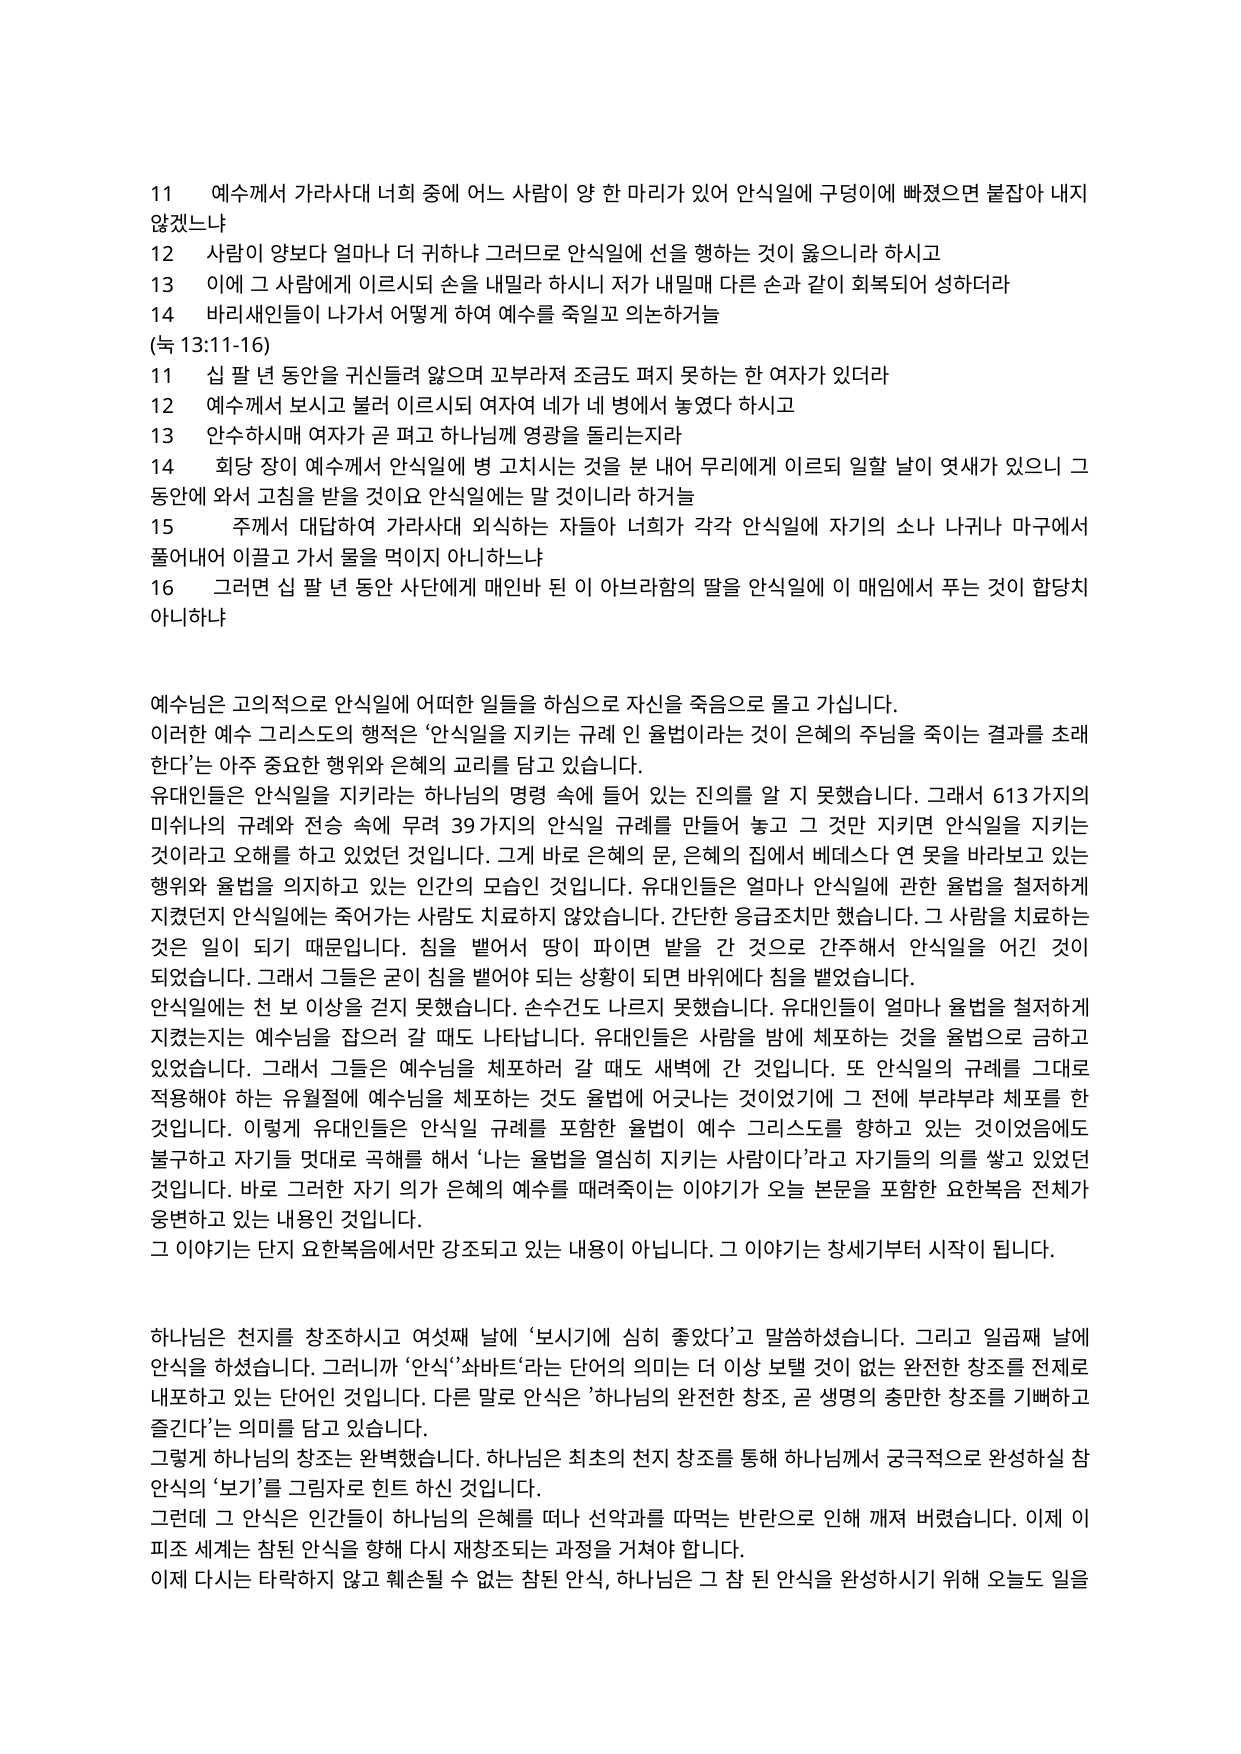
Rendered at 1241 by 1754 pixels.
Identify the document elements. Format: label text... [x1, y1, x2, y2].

text 12 예수께서 보시고 불러 이르시되 여자여 네가 네 병에서 놓였다 하시고 [150, 389, 1090, 419]
text 그 이야기는 단지 요한복음에서만 강조되고 있는 내용이 아닙니다. 그 이야기는 창세기부터 시작이 됩니다. [150, 1234, 1090, 1264]
text 16 그러면 십 팔 년 동안 사단에게 매인바 된 이 아브라함의 딸을 안식일에 이 매임에서 푸는 것이 합당치 아니하냐 [150, 571, 1090, 631]
text 14 바리새인들이 나가서 어떻게 하여 예수를 죽일꼬 의논하거늘 [150, 298, 1090, 329]
text (눅13:11-16) [150, 329, 1090, 359]
text 유대인들은 안식일을 지키라는 하나님의 명령 속에 들어 있는 진의를 알 지 못했습니다. 그래서 613가지의 미쉬나의 규례와 전승 속에 무려 39가지의 안식일 규례를 만들어 놓고 그 것만 지키면 안식일을 지키는 것이라고 오해를 하고 있었던 것입니다. 그게 바로 은혜의 문, 은혜의 집에서 베데스다 연 못을 바라보고 있는 행위와 율법을 의지하고 있는 인간의 모습인 것입니다. 유대인들은 얼마나 안식일에 관한 율법을 철저하게 지켰던지 안식일에는 죽어가는 사람도 치료하지 않았습니다. 간단한 응급조치만 했습니다. 그 사람을 치료하는 것은 일이 되기 때문입니다. 침을 뱉어서 땅이 파이면 밭을 간 것으로 간주해서 안식일을 어긴 것이 되었습니다. 그래서 그들은 굳이 침을 뱉어야 되는 상황이 되면 바위에다 침을 뱉었습니다. [150, 779, 1090, 991]
text 11 십 팔 년 동안을 귀신들려 앓으며 꼬부라져 조금도 펴지 못하는 한 여자가 있더라 [150, 359, 1090, 389]
text 안식일에는 천 보 이상을 걷지 못했습니다. 손수건도 나르지 못했습니다. 유대인들이 얼마나 율법을 철저하게 지켰는지는 예수님을 잡으러 갈 때도 나타납니다. 유대인들은 사람을 밤에 체포하는 것을 율법으로 금하고 있었습니다. 그래서 그들은 예수님을 체포하러 갈 때도 새벽에 간 것입니다. 또 안식일의 규례를 그대로 적용해야 하는 유월절에 예수님을 체포하는 것도 율법에 어긋나는 것이었기에 그 전에 부랴부랴 체포를 한 것입니다. 이렇게 유대인들은 안식일 규례를 포함한 율법이 예수 그리스도를 향하고 있는 것이었음에도 불구하고 자기들 멋대로 곡해를 해서 ‘나는 율법을 열심히 지키는 사람이다’라고 자기들의 의를 쌓고 있었던 것입니다. 바로 그러한 자기 의가 은혜의 예수를 때려죽이는 이야기가 오늘 본문을 포함한 요한복음 전체가 웅변하고 있는 내용인 것입니다. [150, 991, 1090, 1234]
text 14 회당 장이 예수께서 안식일에 병 고치시는 것을 분 내어 무리에게 이르되 일할 날이 엿새가 있으니 그 동안에 와서 고침을 받을 것이요 안식일에는 말 것이니라 하거늘 [150, 450, 1090, 510]
text 하나님은 천지를 창조하시고 여섯째 날에 ‘보시기에 심히 좋았다’고 말씀하셨습니다. 그리고 일곱째 날에 안식을 하셨습니다. 그러니까 ‘안식‘’솨바트‘라는 단어의 의미는 더 이상 보탤 것이 없는 완전한 창조를 전제로 내포하고 있는 단어인 것입니다. 다른 말로 안식은 ’하나님의 완전한 창조, 곧 생명의 충만한 창조를 기뻐하고 즐긴다’는 의미를 담고 있습니다. [150, 1321, 1090, 1442]
text 13 안수하시매 여자가 곧 펴고 하나님께 영광을 돌리는지라 [150, 419, 1090, 450]
text 이러한 예수 그리스도의 행적은 ‘안식일을 지키는 규례 인 율법이라는 것이 은혜의 주님을 죽이는 결과를 초래 한다’는 아주 중요한 행위와 은혜의 교리를 담고 있습니다. [150, 719, 1090, 779]
text 12 사람이 양보다 얼마나 더 귀하냐 그러므로 안식일에 선을 행하는 것이 옳으니라 하시고 [150, 238, 1090, 268]
text 그런데 그 안식은 인간들이 하나님의 은혜를 떠나 선악과를 따먹는 반란으로 인해 깨져 버렸습니다. 이제 이 피조 세계는 참된 안식을 향해 다시 재창조되는 과정을 거쳐야 합니다. [150, 1503, 1090, 1563]
text 11 예수께서 가라사대 너희 중에 어느 사람이 양 한 마리가 있어 안식일에 구덩이에 빠졌으면 붙잡아 내지 않겠느냐 [150, 177, 1090, 238]
text 13 이에 그 사람에게 이르시되 손을 내밀라 하시니 저가 내밀매 다른 손과 같이 회복되어 성하더라 [150, 268, 1090, 298]
text 15 주께서 대답하여 가라사대 외식하는 자들아 너희가 각각 안식일에 자기의 소나 나귀나 마구에서 풀어내어 이끌고 가서 물을 먹이지 아니하느냐 [150, 510, 1090, 571]
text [150, 1563, 1090, 1594]
text 예수님은 고의적으로 안식일에 어떠한 일들을 하심으로 자신을 죽음으로 몰고 가십니다. [150, 688, 1090, 719]
text 그렇게 하나님의 창조는 완벽했습니다. 하나님은 최초의 천지 창조를 통해 하나님께서 궁극적으로 완성하실 참 안식의 ‘보기’를 그림자로 힌트 하신 것입니다. [150, 1442, 1090, 1503]
